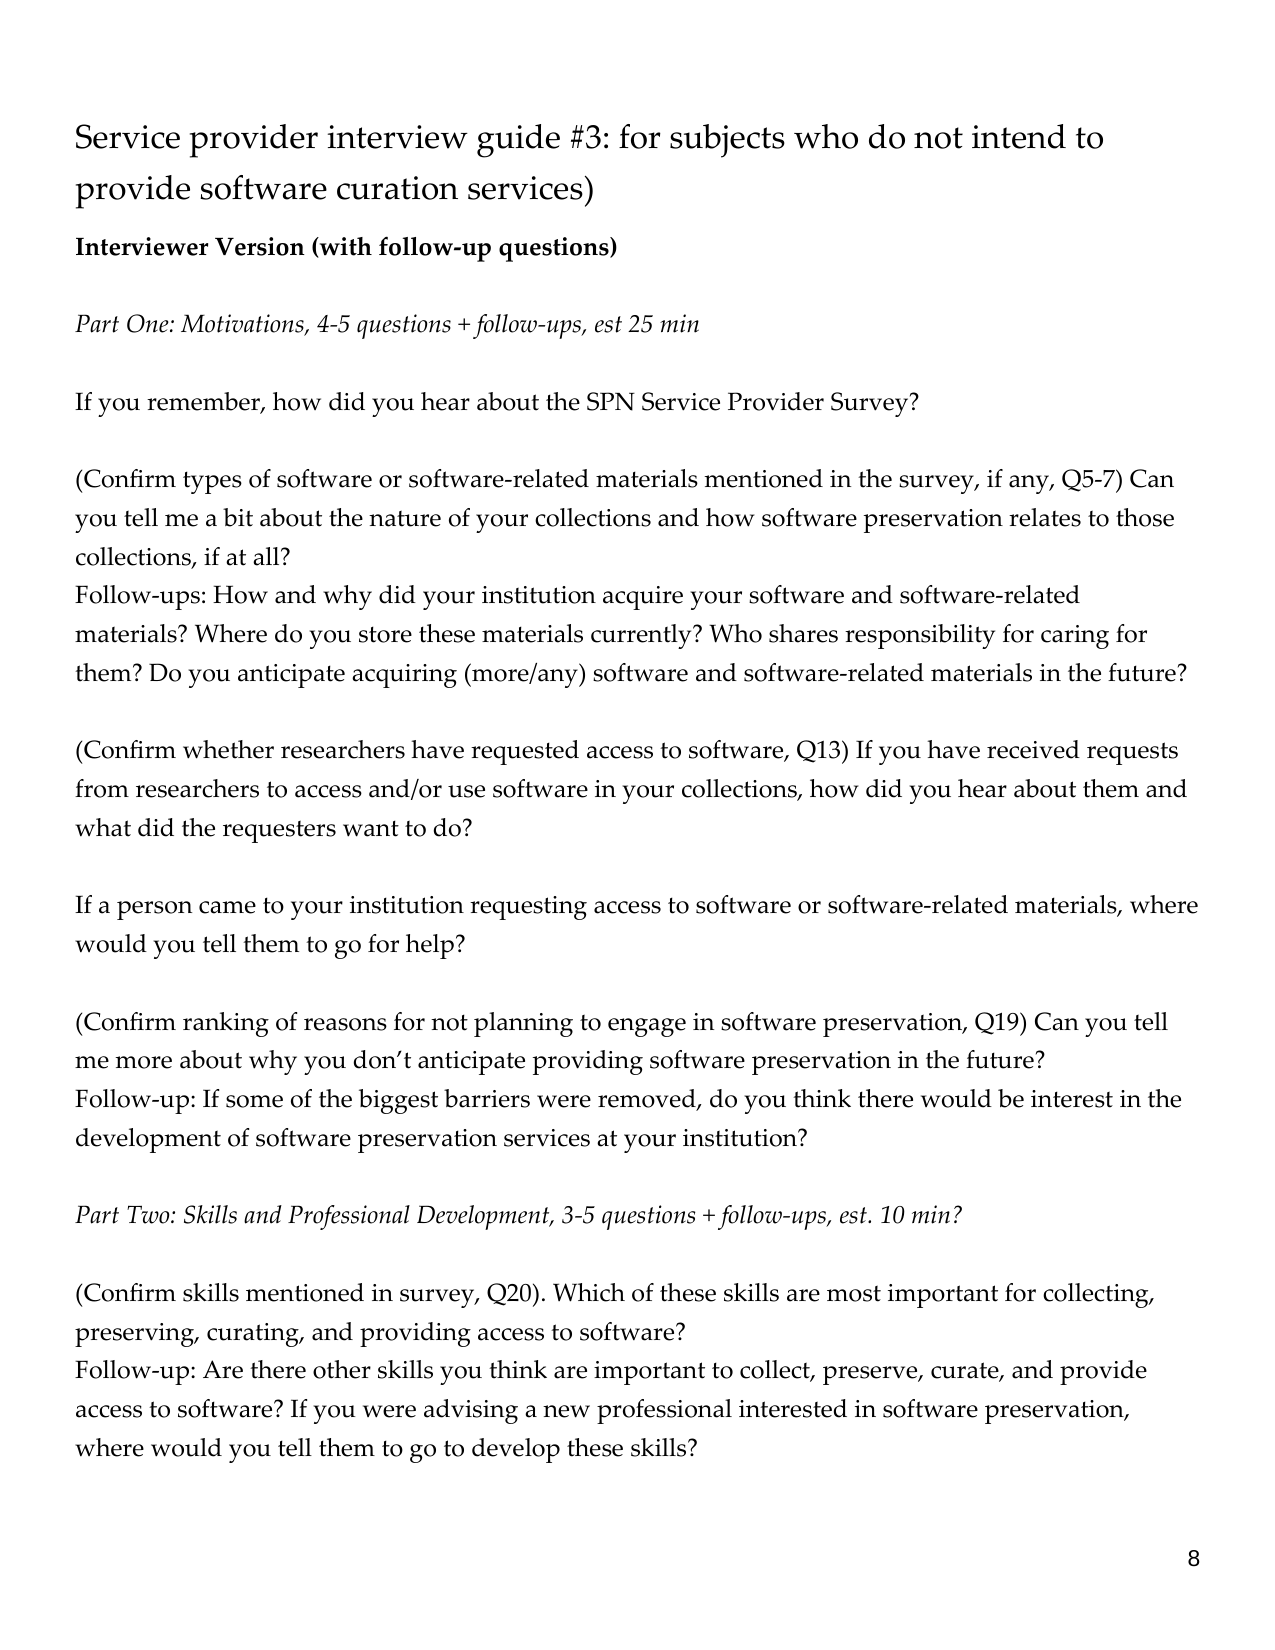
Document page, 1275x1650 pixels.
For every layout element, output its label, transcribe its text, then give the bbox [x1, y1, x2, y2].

text If a person came to your institution requesting access to software or software-related materials, where would you tell them to go for help? [75, 887, 1200, 959]
text Part One: Motivations, 4-5 questions + follow-ups, est 25 min [75, 306, 1200, 339]
text (Confirm ranking of reasons for not planning to engage in software preservation, Q19) Can you tell me more about why you don’t anticipate providing software preservation in the future? [75, 1003, 1200, 1076]
text (Confirm types of software or software-related materials mentioned in the survey, if any, Q5-7) Can you tell me a bit about the nature of your collections and how software preservation relates to those collections, if at all? [75, 461, 1200, 572]
text Follow-up: If some of the biggest barriers were removed, do you think there would be interest in the development of software preservation services at your institution? [75, 1081, 1200, 1153]
text If you remember, how did you hear about the SPN Service Provider Survey? [75, 383, 1200, 417]
text Follow-ups: How and why did your institution acquire your software and software-related materials? Where do you store these materials currently? Who shares responsibility for caring for them? Do you anticipate acquiring (more/any) software and software-related materials in the future? [75, 577, 1200, 688]
text (Confirm whether researchers have requested access to software, Q13) If you have received requests from researchers to access and/or use software in your collections, how did you hear about them and what did the requesters want to do? [75, 732, 1200, 843]
text (Confirm skills mentioned in survey, Q20). Which of these skills are most important for collecting, preserving, curating, and providing access to software? [75, 1274, 1200, 1347]
text Interviewer Version (with follow-up questions) [75, 228, 1200, 262]
text Part Two: Skills and Professional Development, 3-5 questions + follow-ups, est. 10 min? [75, 1197, 1200, 1231]
text Follow-up: Are there other skills you think are important to collect, preserve, curate, and provide access to software? If you were advising a new professional interested in software preservation, where would you tell them to go to develop these skills? [75, 1352, 1200, 1463]
subtitle Service provider interview guide #3: for subjects who do not intend to provide software curation services) [75, 112, 1200, 209]
